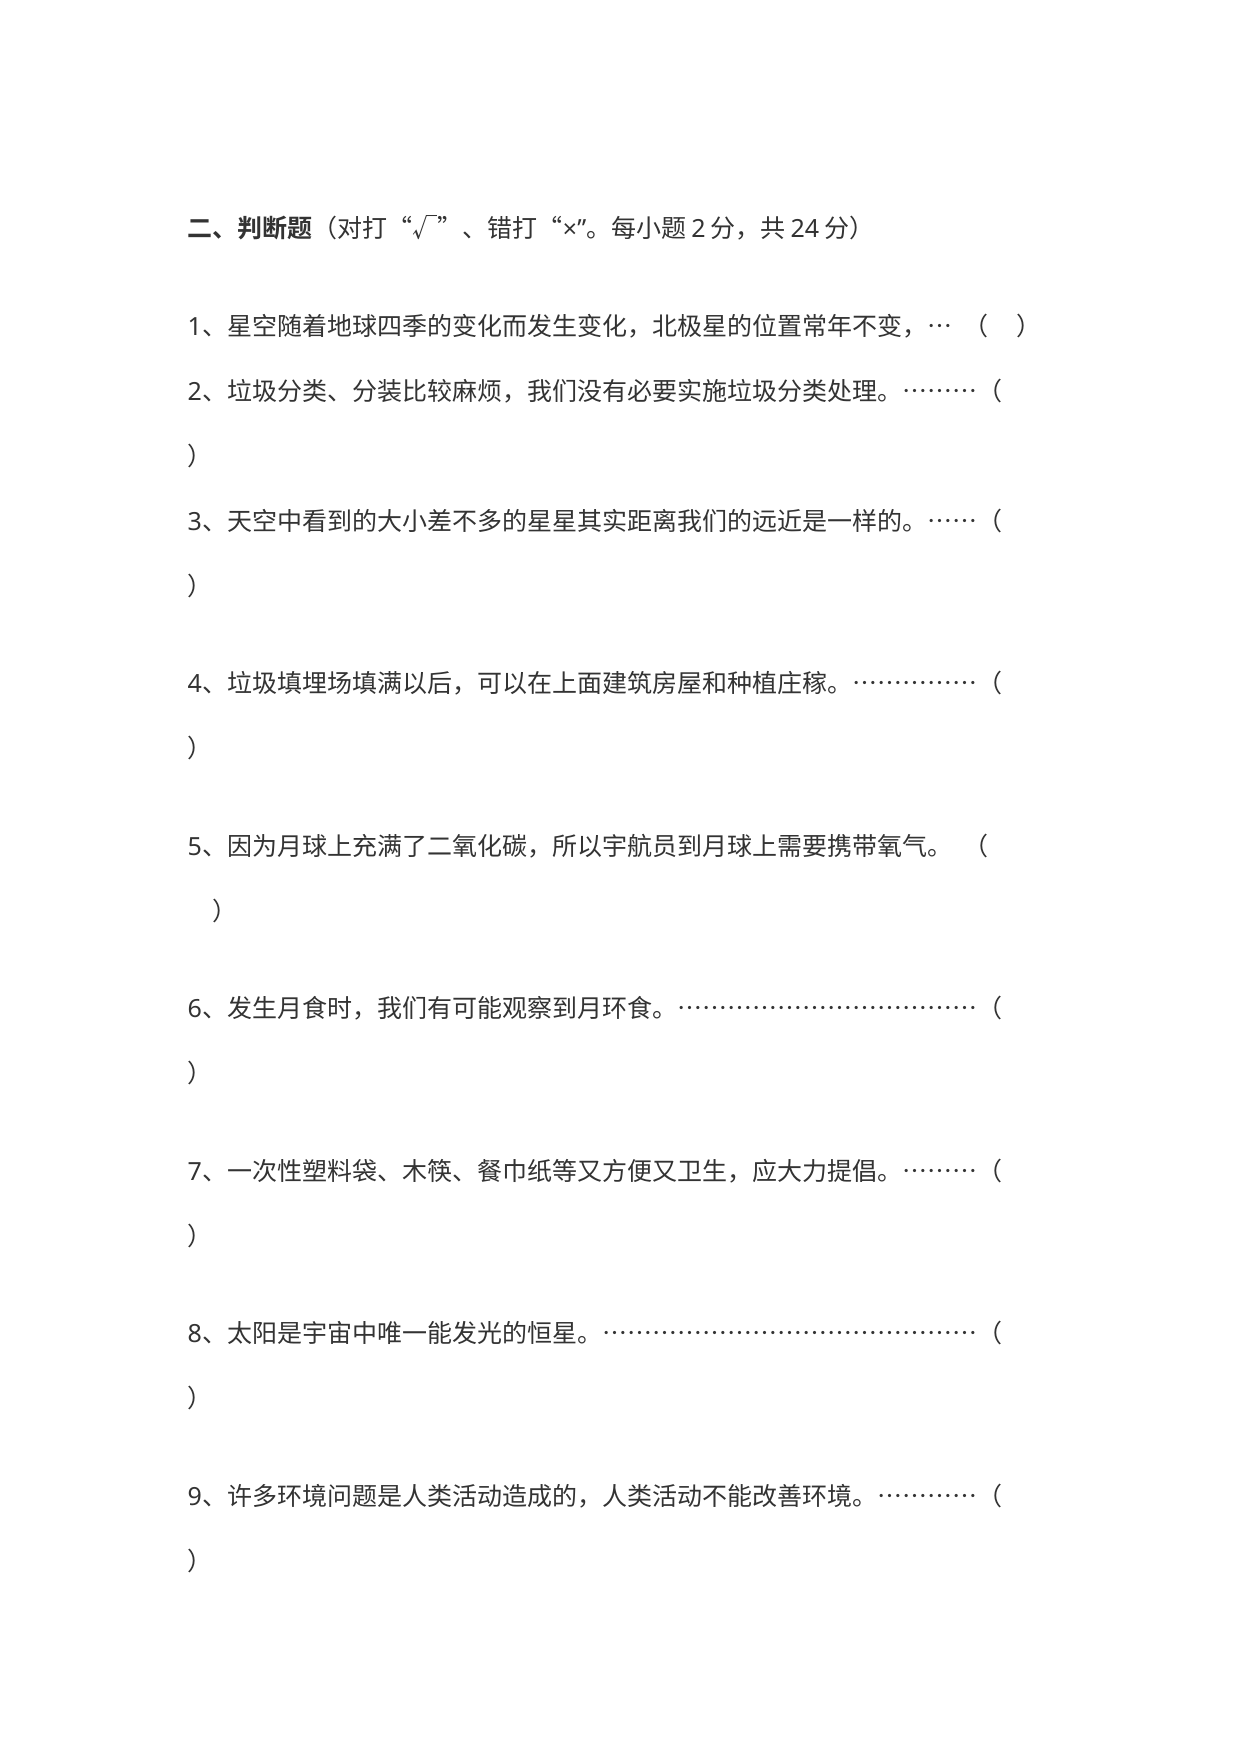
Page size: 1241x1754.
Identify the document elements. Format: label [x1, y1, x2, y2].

text [187, 162, 1053, 1592]
